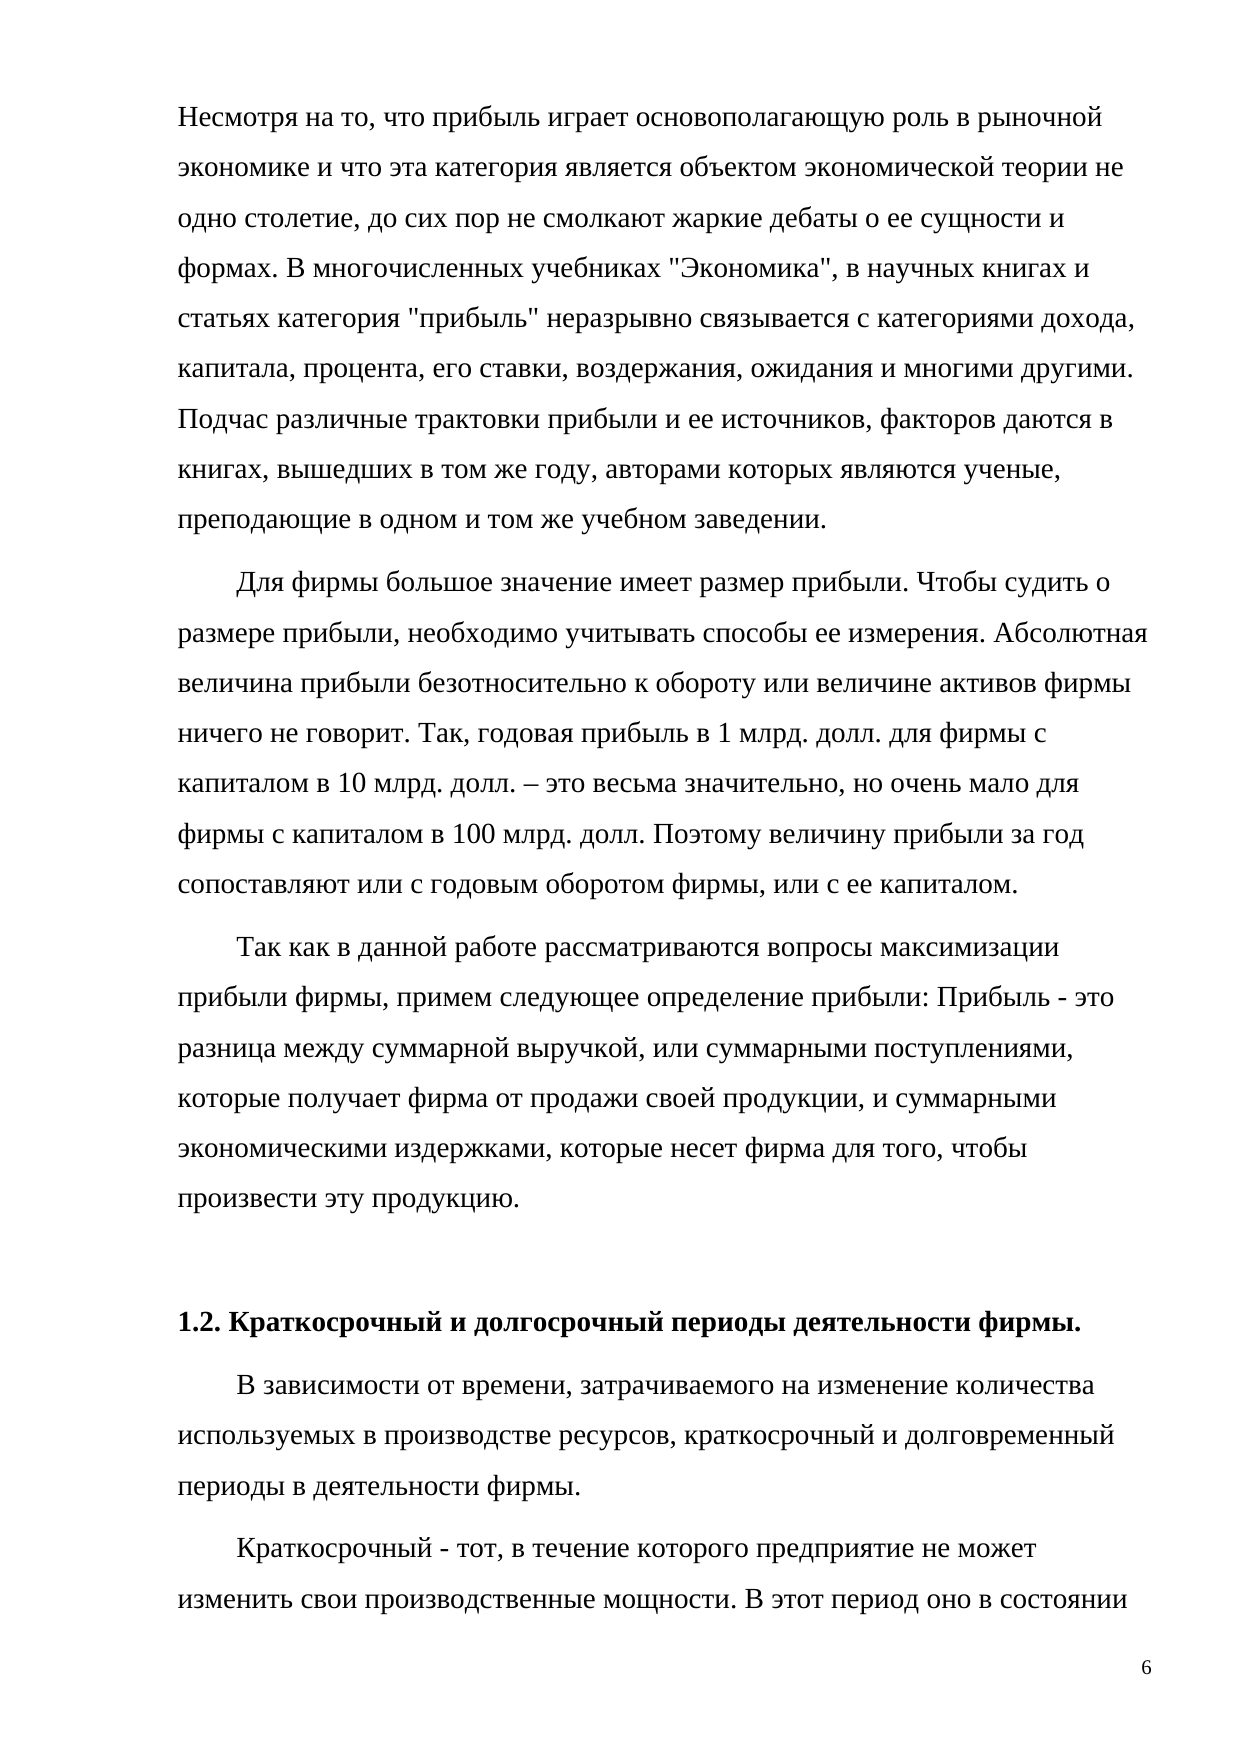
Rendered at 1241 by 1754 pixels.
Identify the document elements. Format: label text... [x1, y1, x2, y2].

text В зависимости от времени, затрачиваемого на изменение количества используемых в производстве ресурсов, краткосрочный и долговременный периоды в деятельности фирмы. [177, 1367, 1151, 1501]
text Для фирмы большое значение имеет размер прибыли. Чтобы судить о размере прибыли, необходимо учитывать способы ее измерения. Абсолютная величина прибыли безотносительно к обороту или величине активов фирмы ничего не говорит. Так, годовая прибыль в 1 млрд. долл. для фирмы с капиталом в 10 млрд. долл. – это весьма значительно, но очень мало для фирмы с капиталом в 100 млрд. долл. Поэтому величину прибыли за год сопоставляют или с годовым оборотом фирмы, или с ее капиталом. [177, 564, 1151, 900]
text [177, 99, 1151, 535]
text Так как в данной работе рассматриваются вопросы максимизации прибыли фирмы, примем следующее определение прибыли: Прибыль - это разница между суммарной выручкой, или суммарными поступлениями, которые получает фирма от продажи своей продукции, и суммарными экономическими издержками, которые несет фирма для того, чтобы произвести эту продукцию. [177, 929, 1151, 1214]
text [177, 1530, 1151, 1614]
text 1.2. Краткосрочный и долгосрочный периоды деятельности фирмы. [177, 1304, 1151, 1338]
